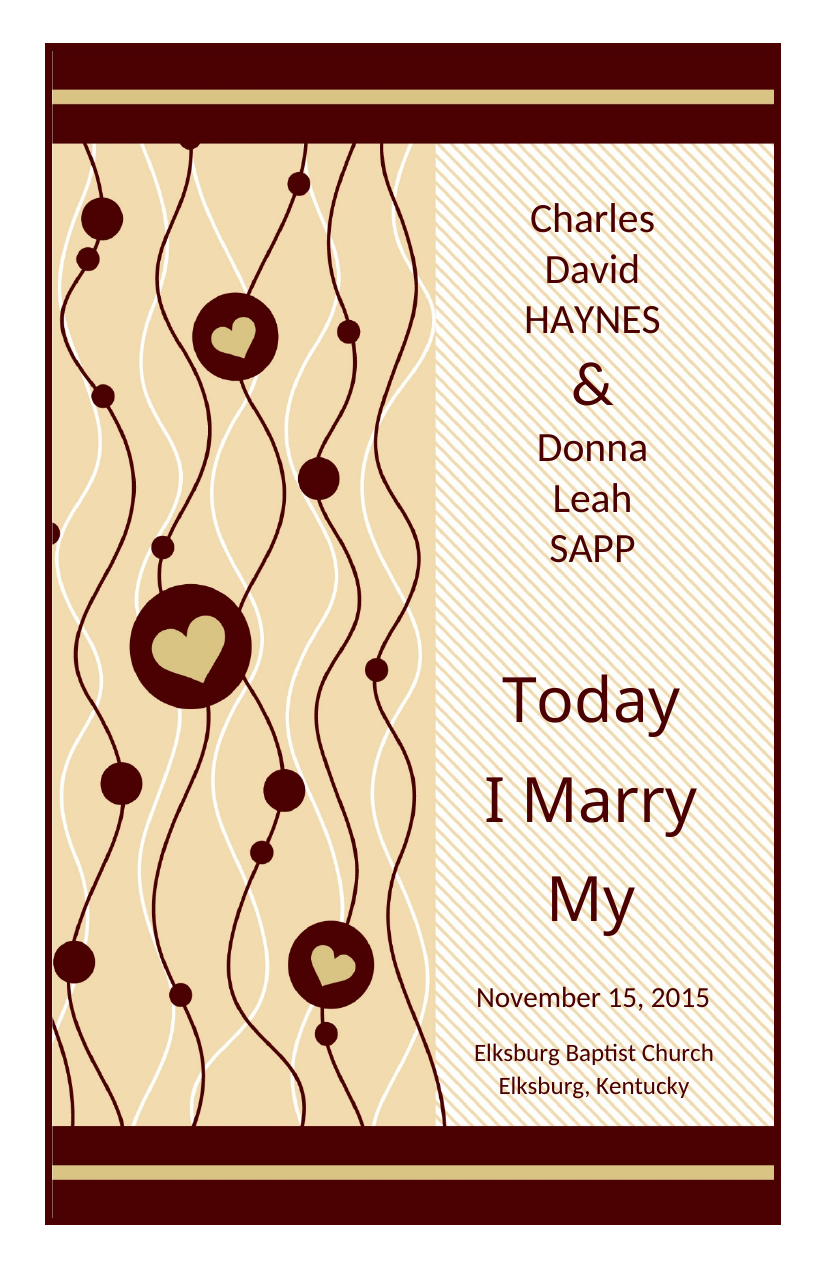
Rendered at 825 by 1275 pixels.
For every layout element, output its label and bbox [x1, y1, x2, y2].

picture [52, 51, 774, 1218]
